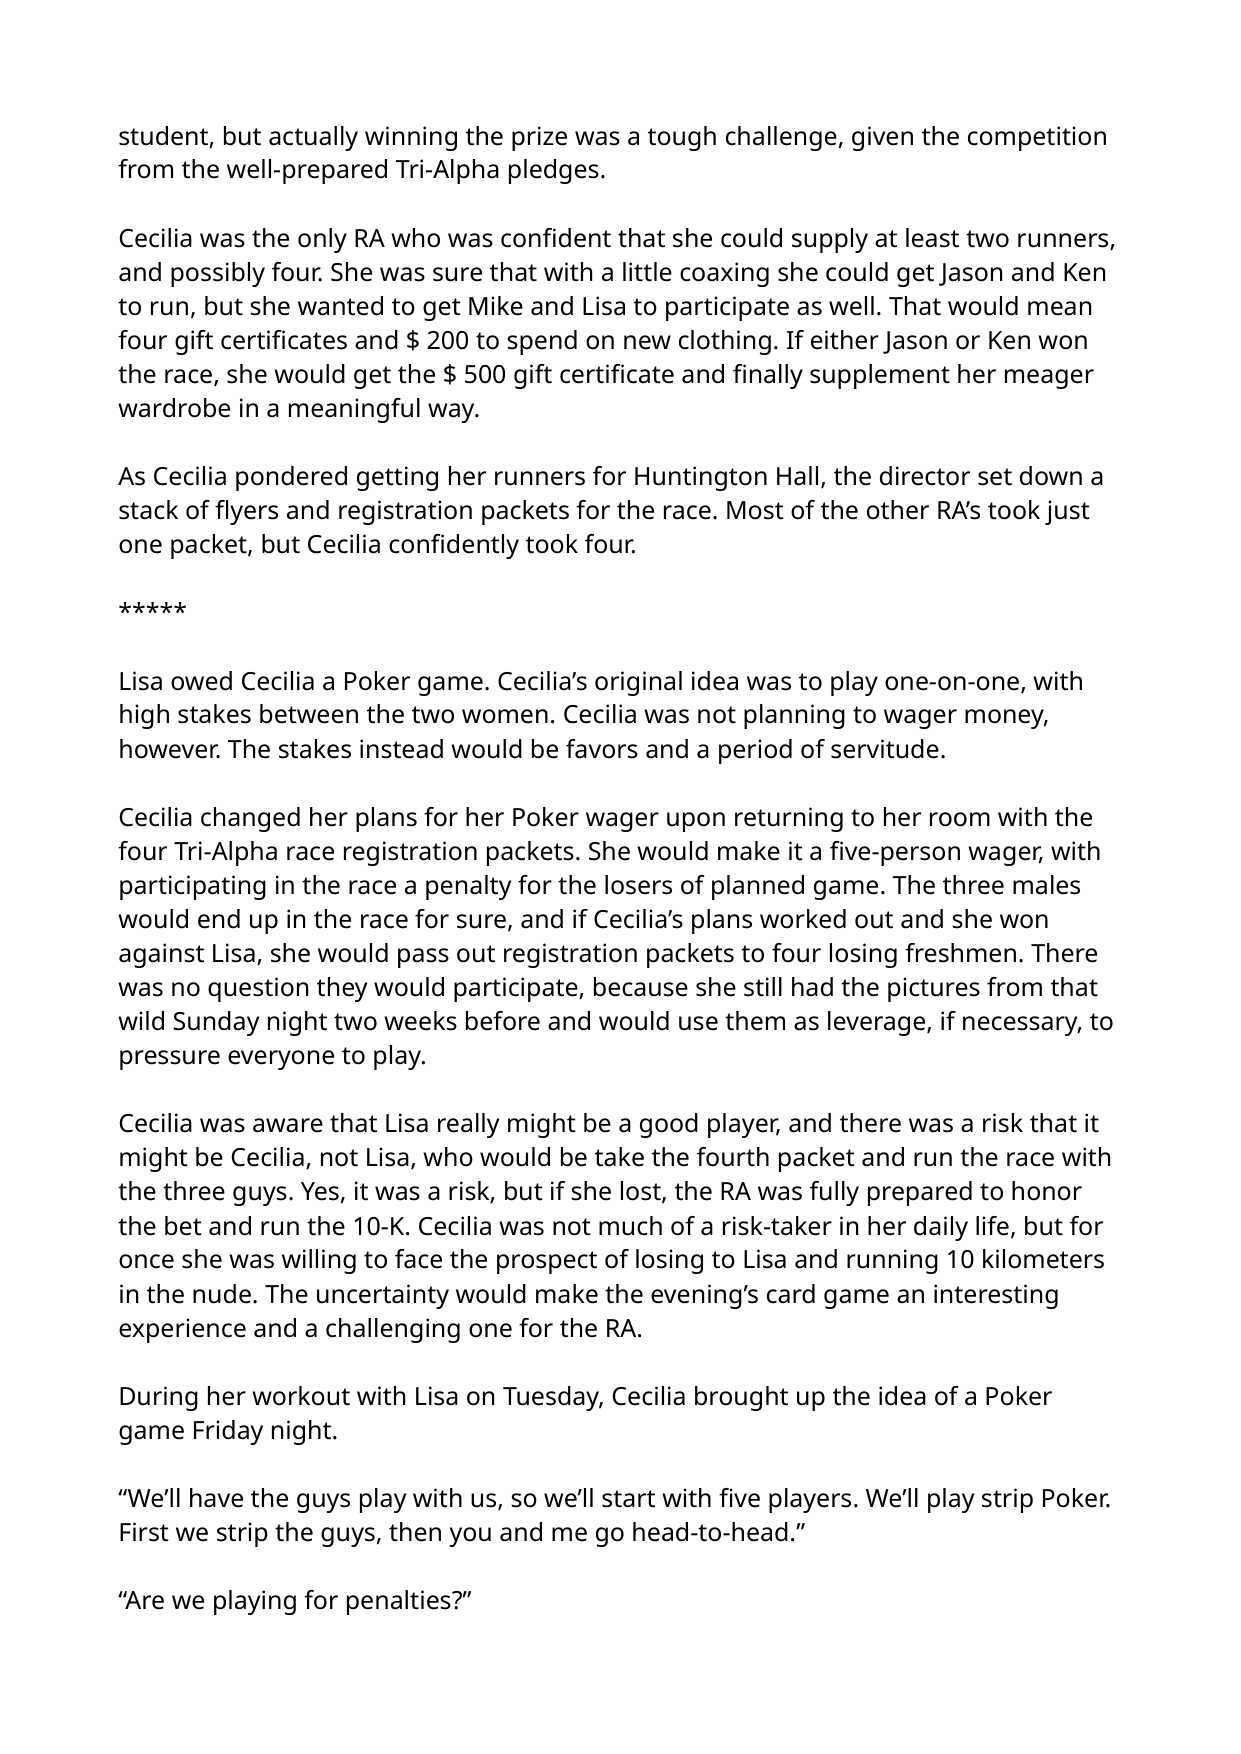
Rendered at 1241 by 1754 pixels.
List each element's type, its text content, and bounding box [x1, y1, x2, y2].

text Cecilia was the only RA who was confident that she could supply at least two runners, and possibly four. She was sure that with a little coaxing she could get Jason and Ken to run, but she wanted to get Mike and Lisa to participate as well. That would mean four gift certificates and $ 200 to spend on new clothing. If either Jason or Ken won the race, she would get the $ 500 gift certificate and finally supplement her meager wardrobe in a meaningful way. [118, 220, 1122, 425]
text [118, 118, 1122, 186]
text As Cecilia pondered getting her runners for Huntington Hall, the director set down a stack of flyers and registration packets for the race. Most of the other RA’s took just one packet, but Cecilia confidently took four. [118, 459, 1122, 561]
text During her workout with Lisa on Tuesday, Cecilia brought up the idea of a Poker game Friday night. [118, 1378, 1122, 1447]
text Cecilia changed her plans for her Poker wager upon returning to her room with the four Tri-Alpha race registration packets. She would make it a five-person wager, with participating in the race a penalty for the losers of planned game. The three males would end up in the race for sure, and if Cecilia’s plans worked out and she won against Lisa, she would pass out registration packets to four losing freshmen. There was no question they would participate, because she still had the pictures from that wild Sunday night two weeks before and would use them as leverage, if necessary, to pressure everyone to play. [118, 799, 1122, 1072]
text “We’ll have the guys play with us, so we’ll start with five players. We’ll play strip Poker. First we strip the guys, then you and me go head-to-head.” [118, 1481, 1122, 1549]
text Lisa owed Cecilia a Poker game. Cecilia’s original idea was to play one-on-one, with high stakes between the two women. Cecilia was not planning to wager money, however. The stakes instead would be favors and a period of servitude. [118, 663, 1122, 765]
text Cecilia was aware that Lisa really might be a good player, and there was a risk that it might be Cecilia, not Lisa, who would be take the fourth packet and run the race with the three guys. Yes, it was a risk, but if she lost, the RA was fully prepared to honor the bet and run the 10-K. Cecilia was not much of a risk-taker in her daily life, but for once she was willing to face the prospect of losing to Lisa and running 10 kilometers in the nude. The uncertainty would make the evening’s card game an interesting experience and a challenging one for the RA. [118, 1106, 1122, 1344]
text “Are we playing for penalties?” [118, 1583, 1122, 1617]
text ***** [118, 595, 1122, 629]
